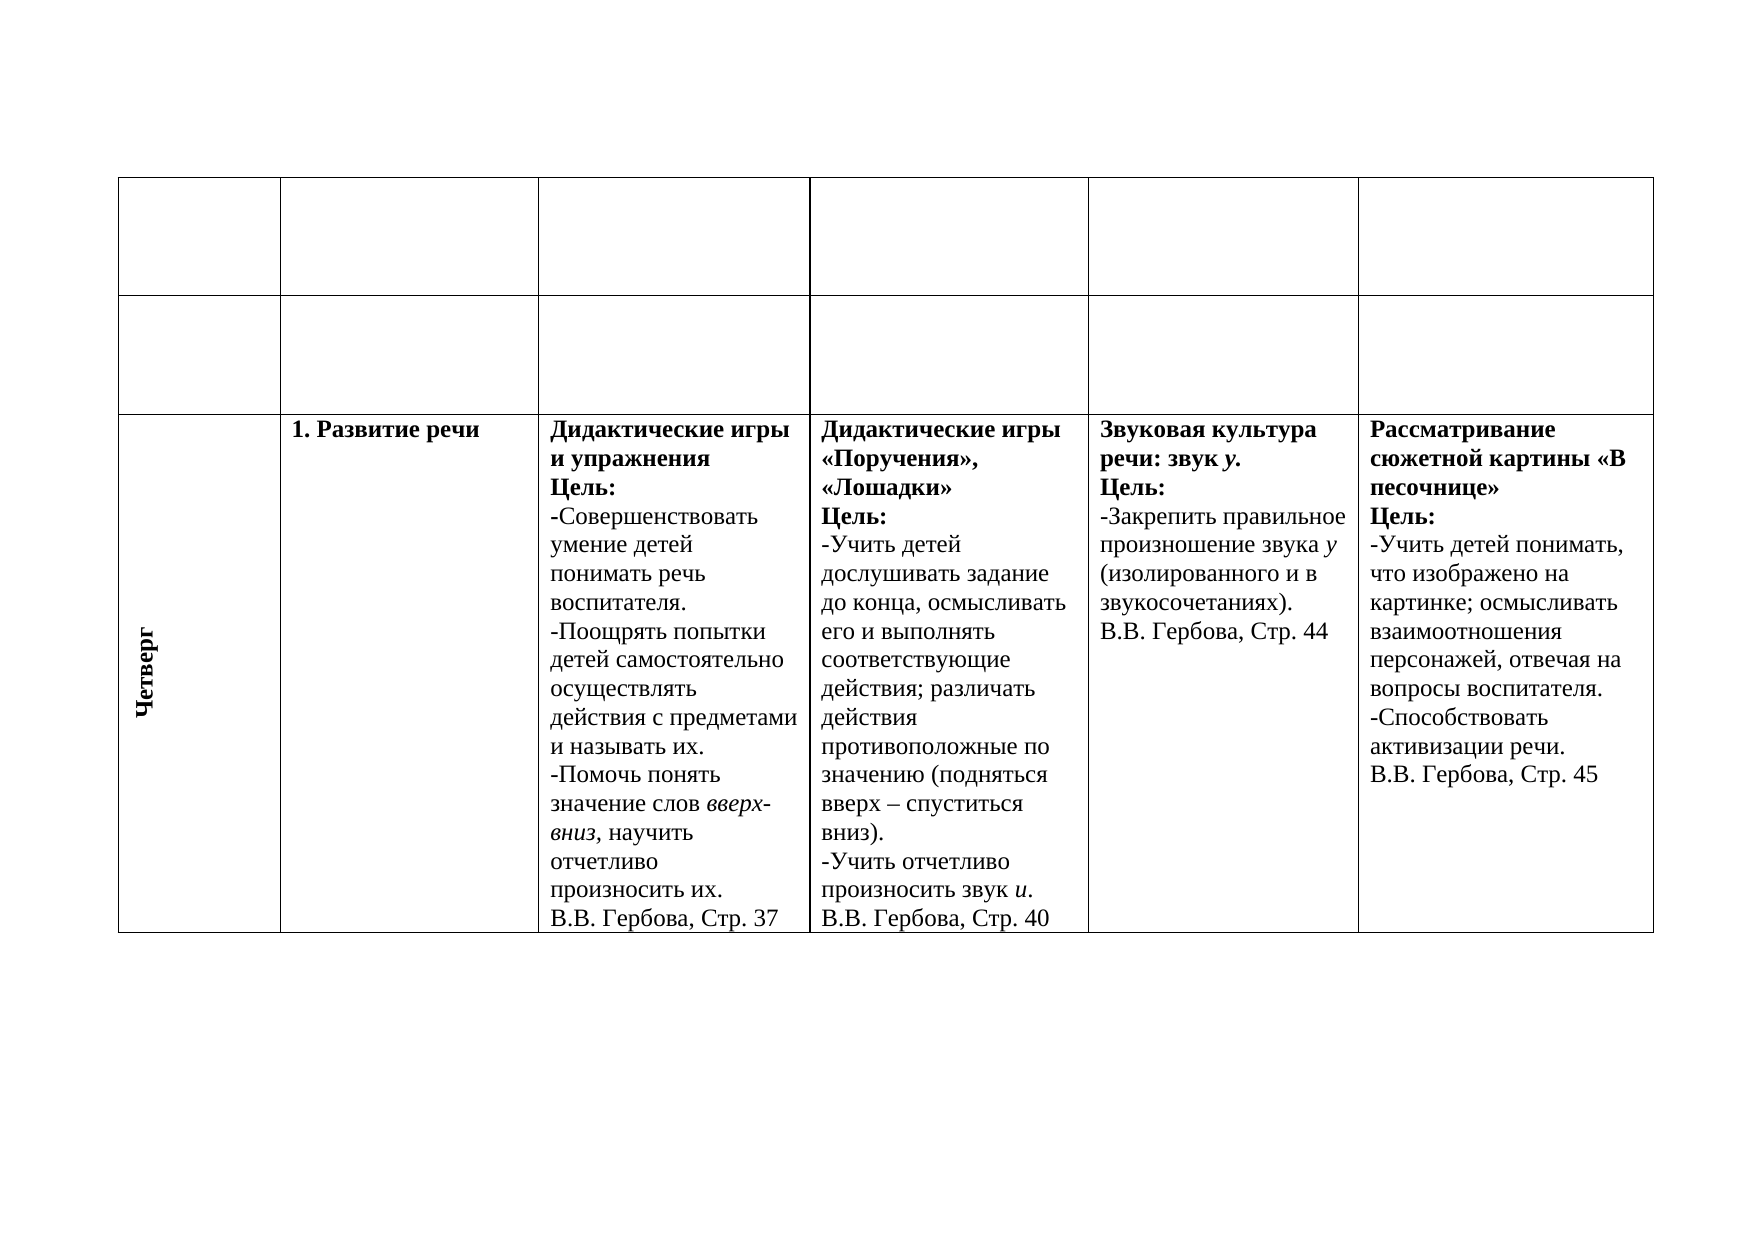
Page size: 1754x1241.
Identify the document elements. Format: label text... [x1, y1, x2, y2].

table_cell Четверг [119, 415, 280, 932]
table_cell [539, 296, 809, 413]
table_cell Рассматривание сюжетной картины «В песочнице» Цель: -Учить детей понимать, что изображено на картинке; осмысливать взаимоотношения персонажей, отвечая на вопросы воспитателя. -Способствовать активизации речи. В.В. Гербова, Стр. 45 [1359, 415, 1653, 932]
table_cell [811, 296, 1088, 413]
table_cell [281, 296, 538, 413]
table_cell [1359, 178, 1653, 295]
table_cell [811, 178, 1088, 295]
table_cell [1089, 296, 1358, 413]
table_cell [1089, 178, 1358, 295]
table_cell 1. Развитие речи [281, 415, 538, 932]
table_cell [539, 178, 809, 295]
table_cell [281, 178, 538, 295]
table_cell [1359, 296, 1653, 413]
table_cell Дидактические игры и упражнения Цель: -Совершенствовать умение детей понимать речь воспитателя. -Поощрять попытки детей самостоятельно осуществлять действия с предметами и называть их. -Помочь понять значение слов вверх-вниз, научить отчетливо произносить их. В.В. Гербова, Стр. 37 [539, 415, 809, 932]
table_cell Звуковая культура речи: звук у. Цель: -Закрепить правильное произношение звука у (изолированного и в звукосочетаниях). В.В. Гербова, Стр. 44 [1089, 415, 1358, 932]
table_cell [119, 296, 280, 413]
table_cell [119, 178, 280, 295]
table_cell Дидактические игры «Поручения», «Лошадки» Цель: -Учить детей дослушивать задание до конца, осмысливать его и выполнять соответствующие действия; различать действия противоположные по значению (подняться вверх – спуститься вниз). -Учить отчетливо произносить звук и. В.В. Гербова, Стр. 40 [811, 415, 1088, 932]
